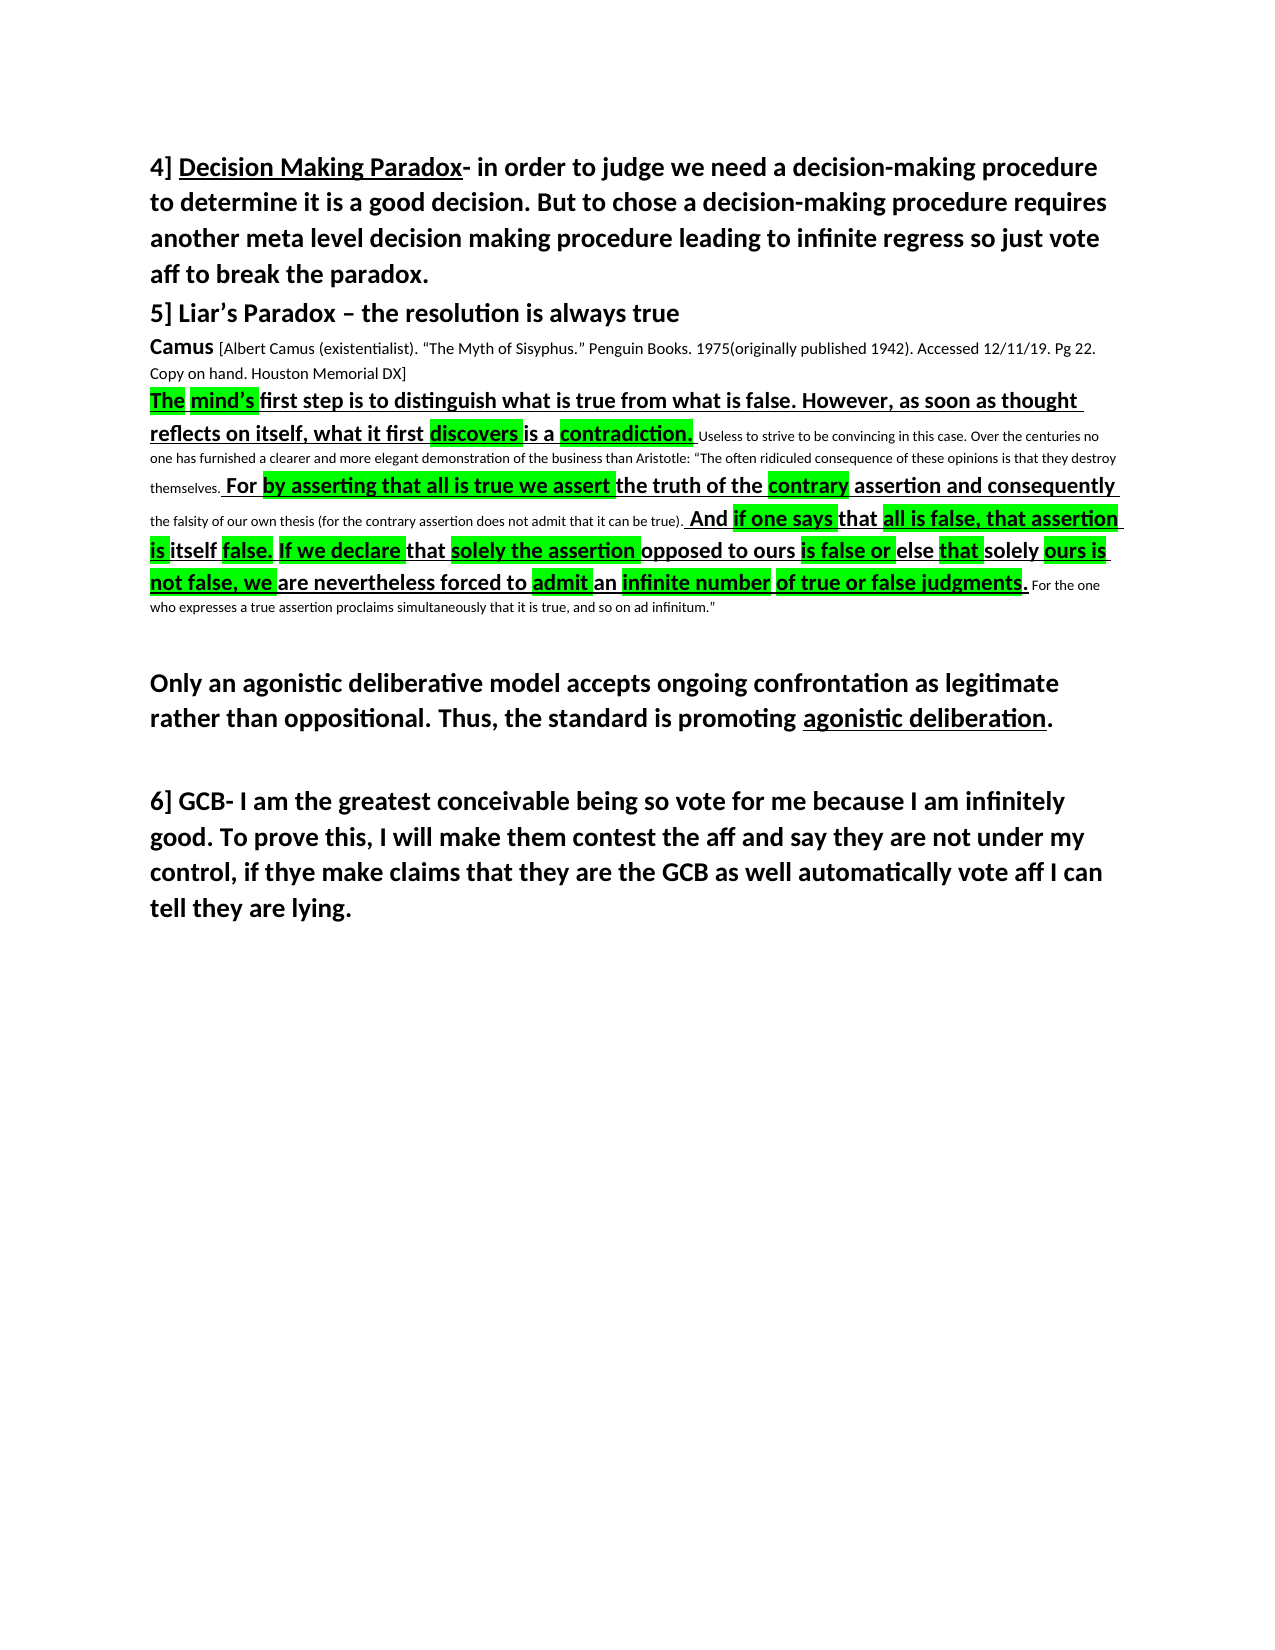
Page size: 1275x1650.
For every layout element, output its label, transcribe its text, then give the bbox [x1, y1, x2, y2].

text The mind’s first step is to distinguish what is true from what is false. However, as soon as thought reflects on itself, what it first discovers is a contradiction. Useless to strive to be convincing in this case. Over the centuries no one has furnished a clearer and more elegant demonstration of the business than Aristotle: “The often ridiculed consequence of these opinions is that they destroy themselves. For by asserting that all is true we assert the truth of the contrary assertion and consequently the falsity of our own thesis (for the contrary assertion does not admit that it can be true). And if one says that all is false, that assertion is itself false. If we declare that solely the assertion opposed to ours is false or else that solely ours is not false, we are nevertheless forced to admit an infinite number of true or false judgments. For the one who expresses a true assertion proclaims simultaneously that it is true, and so on ad infinitum.” [150, 387, 1125, 616]
subtitle 5] Liar’s Paradox – the resolution is always true [150, 297, 1125, 330]
subtitle 6] GCB- I am the greatest conceivable being so vote for me because I am infinitely good. To prove this, I will make them contest the aff and say they are not under my control, if thye make claims that they are the GCB as well automatically vote aff I can tell they are lying. [150, 784, 1125, 924]
text Camus [Albert Camus (existentialist). “The Myth of Sisyphus.” Penguin Books. 1975(originally published 1942). Accessed 12/11/19. Pg 22. Copy on hand. Houston Memorial DX] [150, 332, 1125, 384]
subtitle Only an agonistic deliberative model accepts ongoing confrontation as legitimate rather than oppositional. Thus, the standard is promoting agonistic deliberation. [150, 666, 1125, 734]
subtitle 4] Decision Making Paradox- in order to judge we need a decision-making procedure to determine it is a good decision. But to chose a decision-making procedure requires another meta level decision making procedure leading to infinite regress so just vote aff to break the paradox. [150, 150, 1125, 290]
